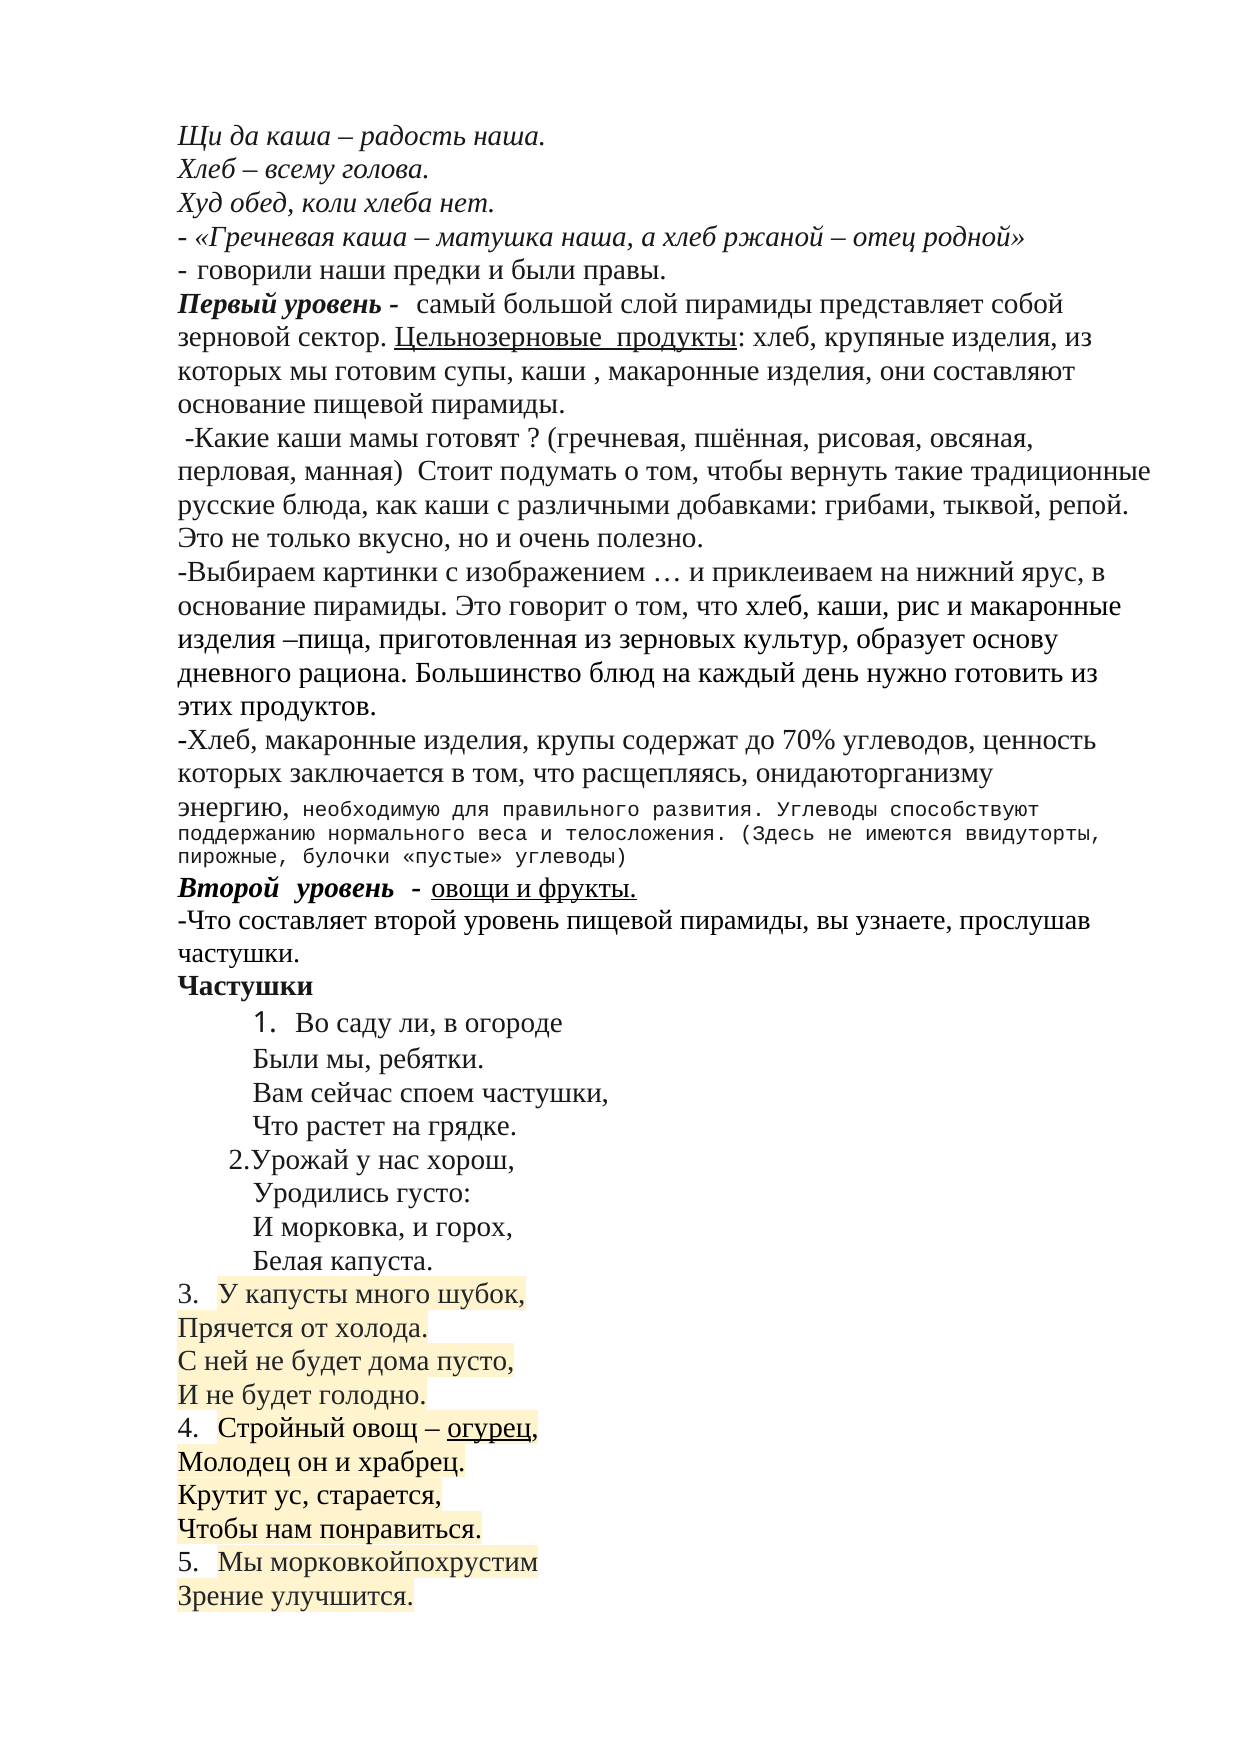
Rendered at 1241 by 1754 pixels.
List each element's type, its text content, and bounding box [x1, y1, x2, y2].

text 4. Стройный овощ – огурец, Молодец он и храбрец. Крутит ус, старается, Чтобы нам понравиться. [177, 1410, 1152, 1544]
text 5. Мы морковкойпохрустим Зрение улучшится. Даже бабушка очки Снимет, чтоб не мучиться. [177, 1544, 1152, 1612]
text Хлеб – всему голова. [177, 152, 1152, 185]
text Уродились густо: [252, 1176, 1152, 1209]
text Щи да каша – радость наша. [177, 118, 1152, 152]
text Частушки [177, 968, 1152, 1002]
text Второй уровень - овощи и фрукты. [177, 870, 1152, 903]
text Белая капуста. [252, 1243, 1152, 1276]
text -Что составляет второй уровень пищевой пирамиды, вы узнаете, прослушав частушки. [177, 903, 1152, 968]
text 3. У капусты много шубок, Прячется от холода. С ней не будет дома пусто, И не будет голодно. [427, 1276, 1152, 1410]
text Что растет на грядке. [252, 1108, 1152, 1142]
text Вам сейчас споем частушки, [252, 1075, 1152, 1108]
text Первый уровень - самый большой слой пирамиды представляет собой зерновой сектор. Цельнозерновые продукты: хлеб, крупяные изделия, из которых мы готовим супы, каши , макаронные изделия, они составляют основание пищевой пирамиды. [177, 286, 1152, 420]
text - «Гречневая каша – матушка наша, а хлеб ржаной – отец родной» - говорили наши предки и были правы. [177, 219, 1152, 286]
text 1. Во саду ли, в огороде [252, 1002, 1152, 1041]
text Были мы, ребятки. [252, 1041, 1152, 1075]
text И морковка, и горох, [252, 1209, 1152, 1243]
text Худ обед, коли хлеба нет. [177, 185, 1152, 219]
text -Выбираем картинки с изображением … и приклеиваем на нижний ярус, в основание пирамиды. Это говорит о том, что хлеб, каши, рис и макаронные изделия –пища, приготовленная из зерновых культур, образует основу дневного рациона. Большинство блюд на каждый день нужно готовить из этих продуктов. [177, 554, 1152, 722]
text 2.Урожай у нас хорош, [177, 1142, 1152, 1176]
text -Какие каши мамы готовят ? (гречневая, пшённая, рисовая, овсяная, перловая, манная) Стоит подумать о том, чтобы вернуть такие традиционные русские блюда, как каши с различными добавками: грибами, тыквой, репой. Это не только вкусно, но и очень полезно. [177, 420, 1152, 554]
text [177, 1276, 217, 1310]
text -Хлеб, макаронные изделия, крупы содержат до 70% углеводов, ценность которых заключается в том, что расщепляясь, онидаюторганизму энергию, необходимую для правильного развития. Углеводы способствуют поддержанию нормального веса и телосложения. (Здесь не имеются ввидуторты, пирожные, булочки «пустые» углеводы) [177, 722, 1152, 870]
